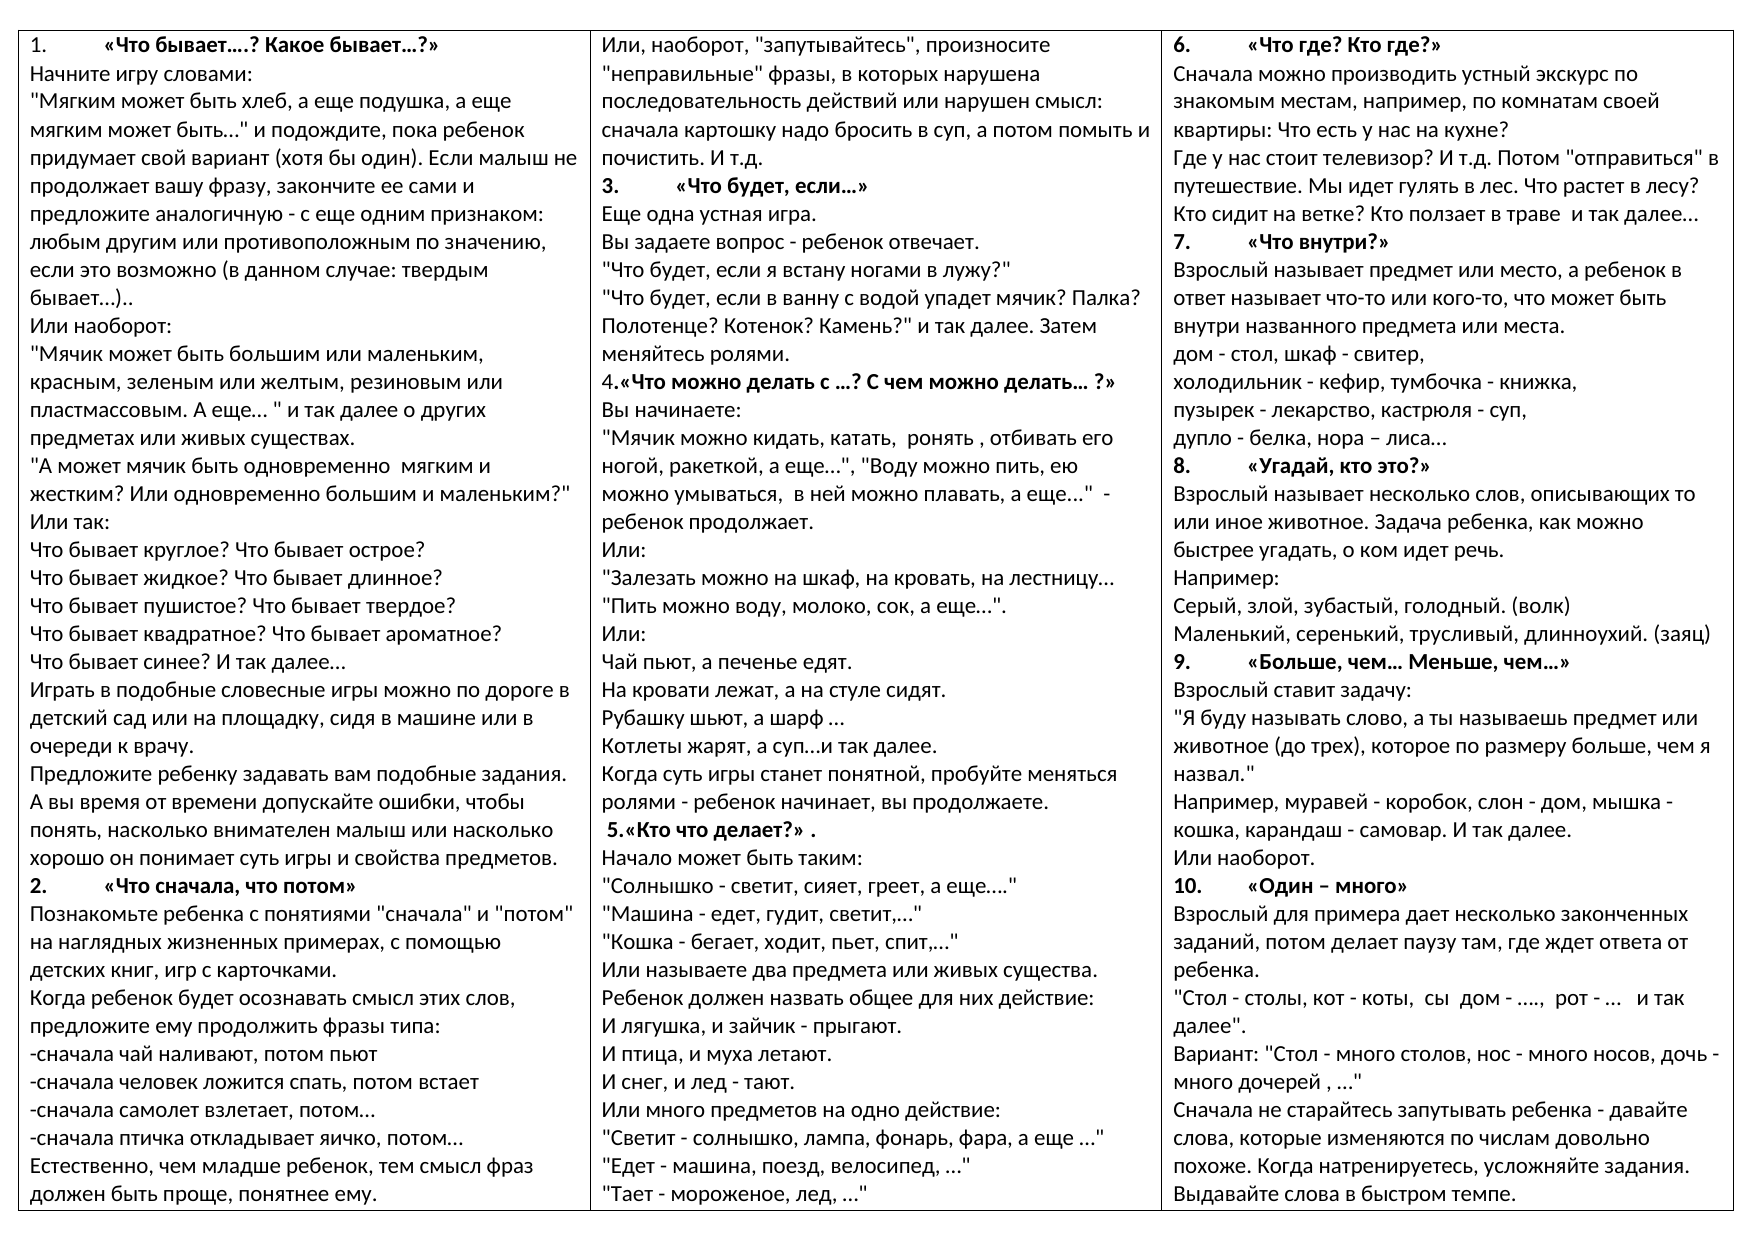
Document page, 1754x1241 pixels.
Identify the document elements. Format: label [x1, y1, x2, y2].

table_header [591, 31, 1161, 1209]
table_header [19, 31, 590, 1209]
table_header [1162, 31, 1733, 1209]
